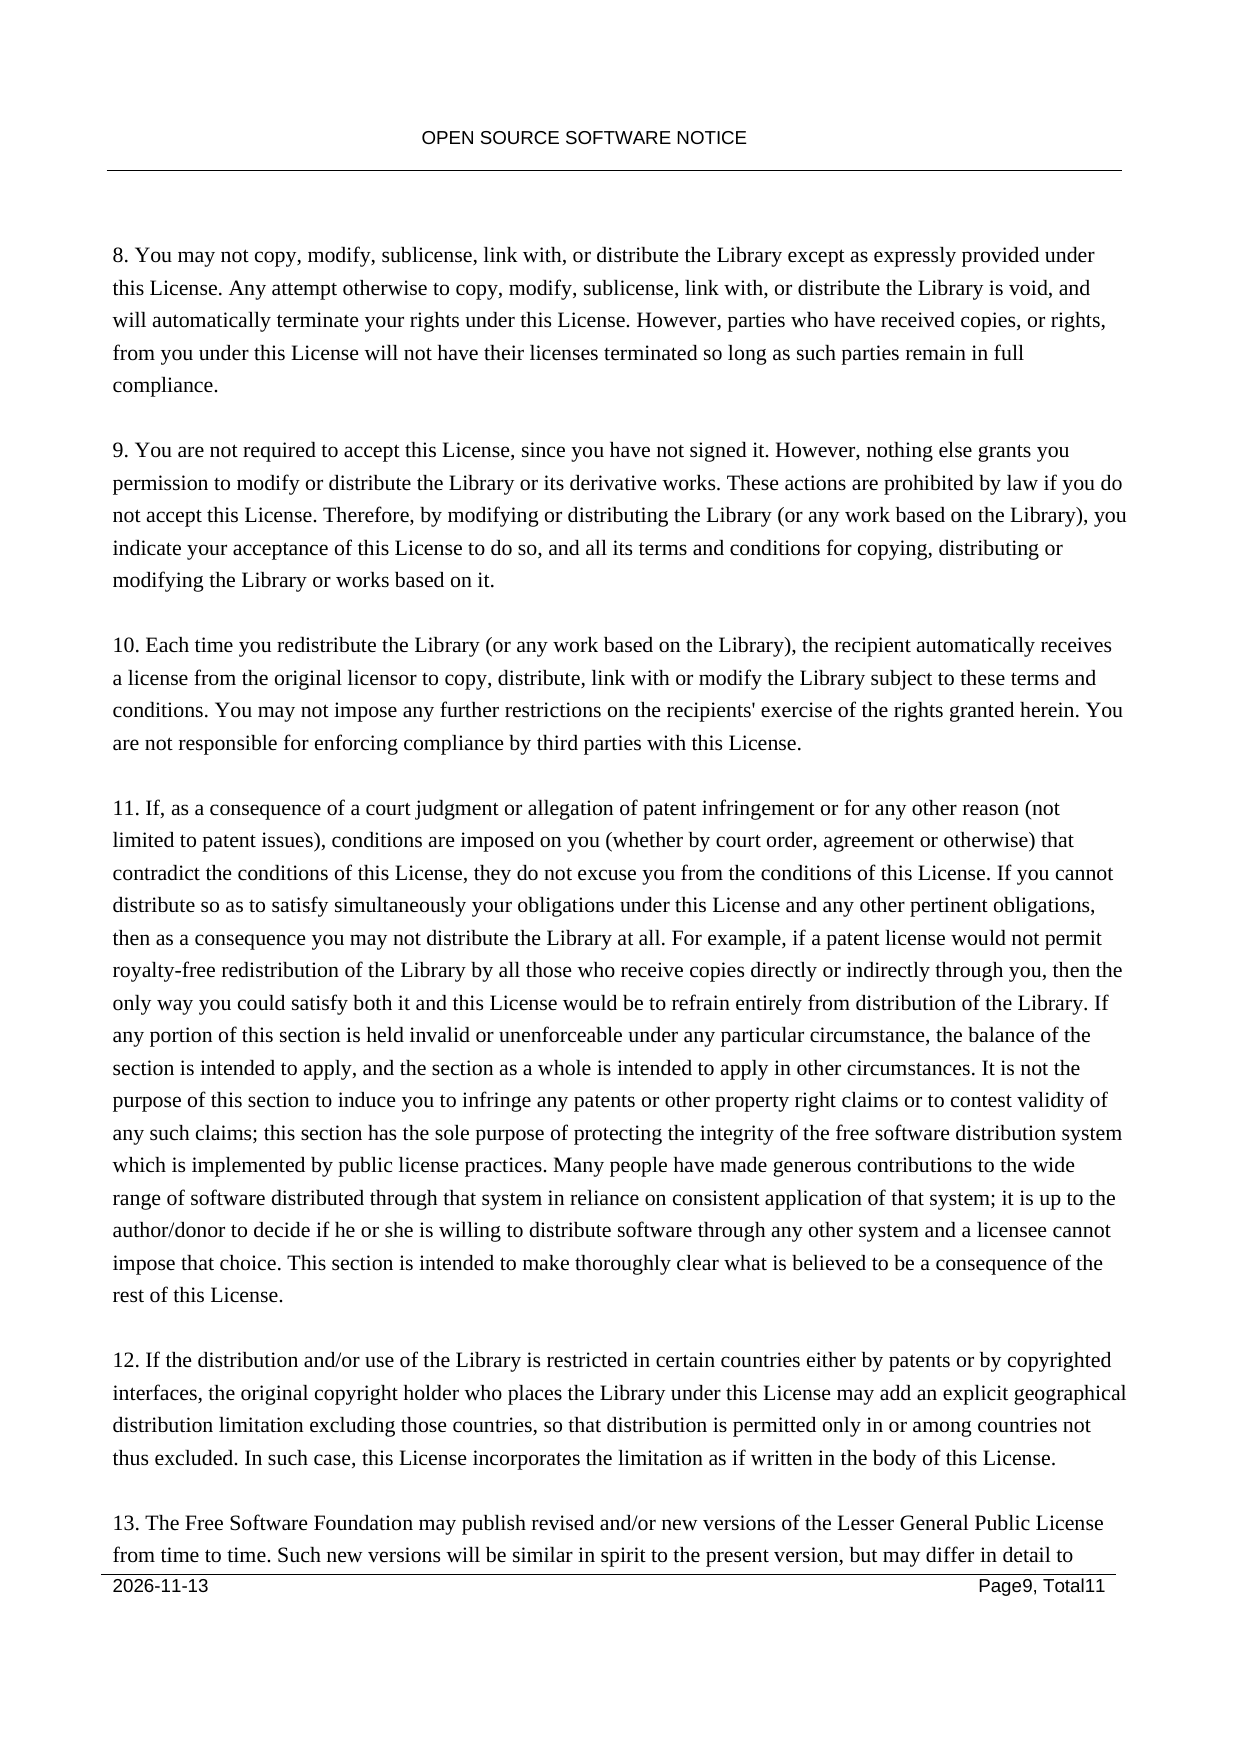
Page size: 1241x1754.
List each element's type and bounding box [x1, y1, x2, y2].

text [112, 206, 1128, 1571]
